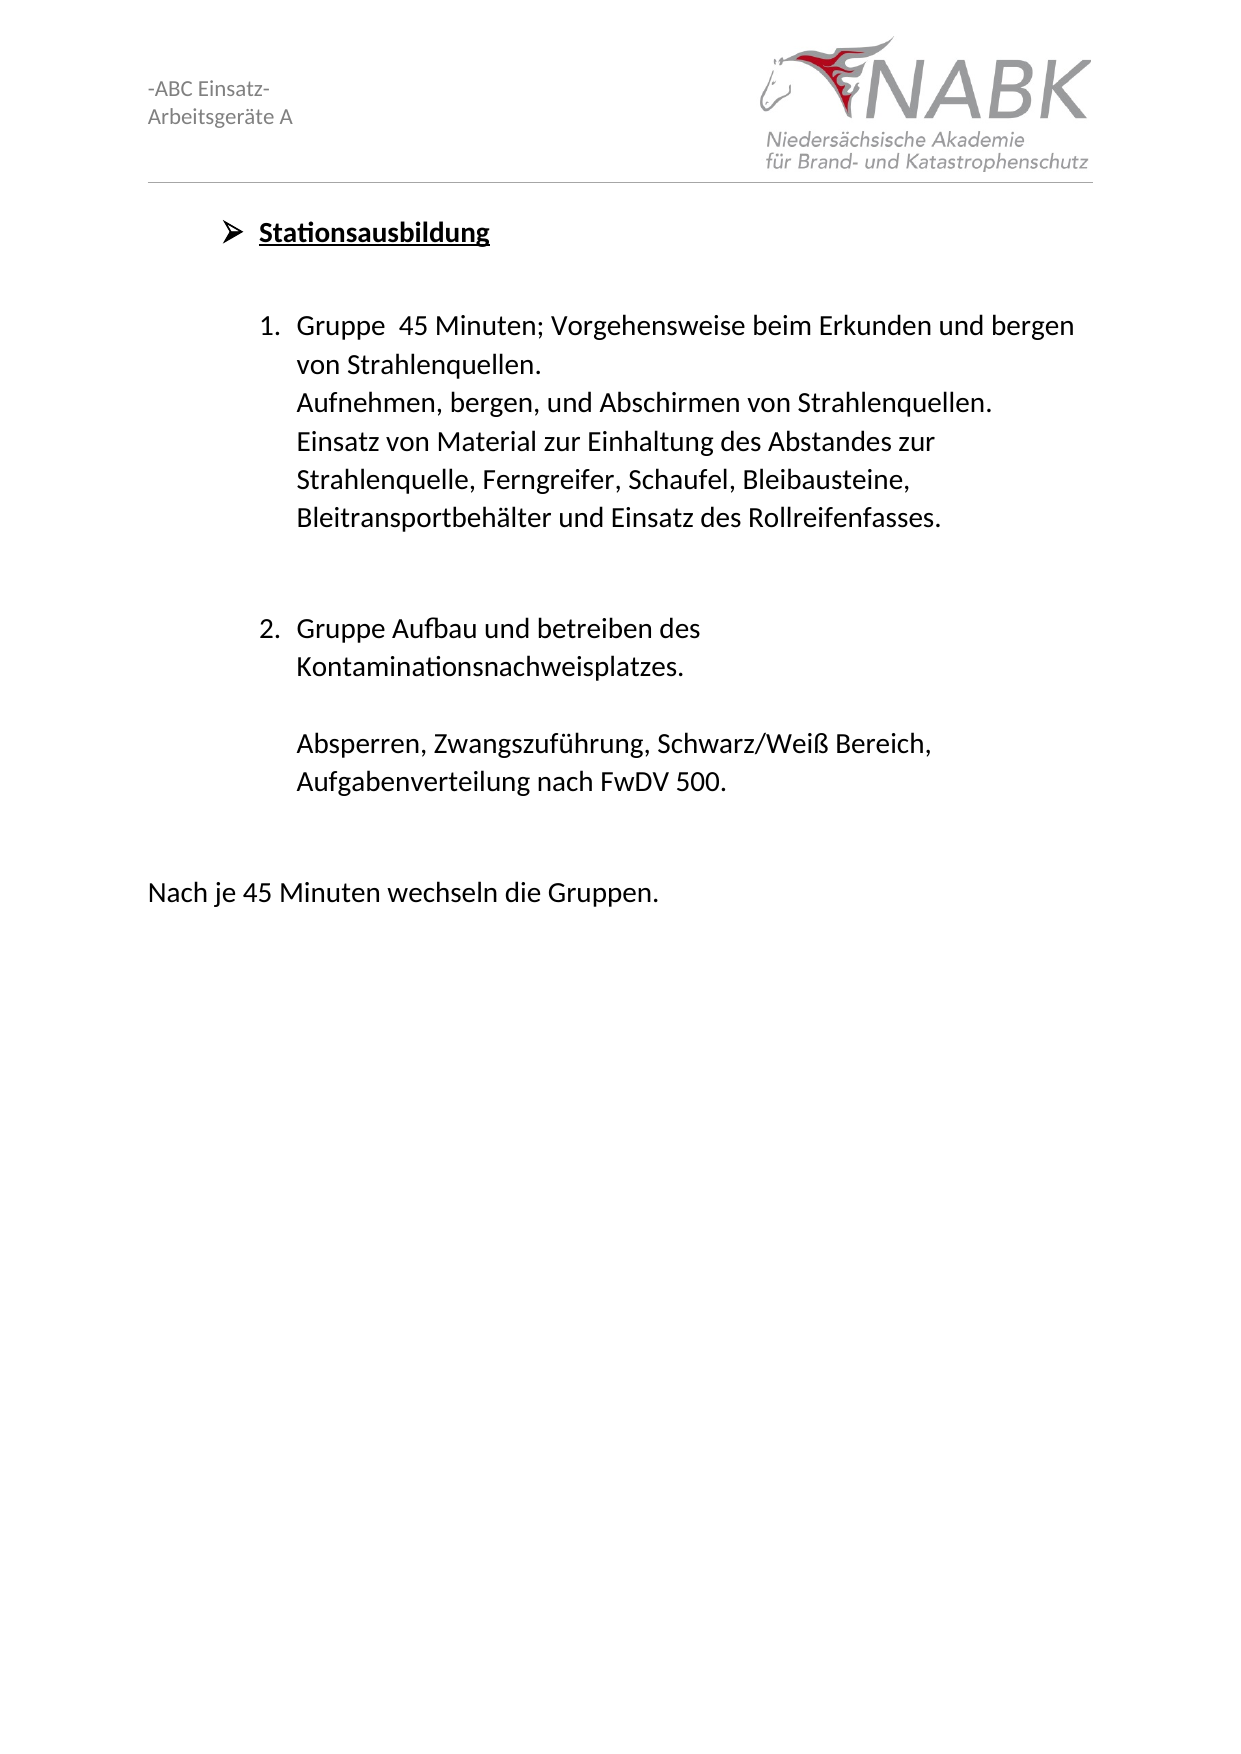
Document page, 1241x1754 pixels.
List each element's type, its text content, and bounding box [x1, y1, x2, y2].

list Aufnehmen, bergen, und Abschirmen von Strahlenquellen. [296, 384, 1093, 420]
text Nach je 45 Minuten wechseln die Gruppen. [148, 874, 1093, 909]
list Gruppe Aufbau und betreiben des Kontaminationsnachweisplatzes. [259, 610, 1093, 684]
list Gruppe 45 Minuten; Vorgehensweise beim Erkunden und bergen von Strahlenquellen. [259, 307, 1093, 381]
list Einsatz von Material zur Einhaltung des Abstandes zur Strahlenquelle, Ferngreifer, Schaufel, Bleibausteine, Bleitransportbehälter und Einsatz des Rollreifenfasses. [296, 423, 1093, 535]
list Absperren, Zwangszuführung, Schwarz/Weiß Bereich, Aufgabenverteilung nach FwDV 500. [296, 725, 1093, 799]
list Stationsausbildung [221, 214, 1093, 249]
picture [750, 36, 1091, 170]
